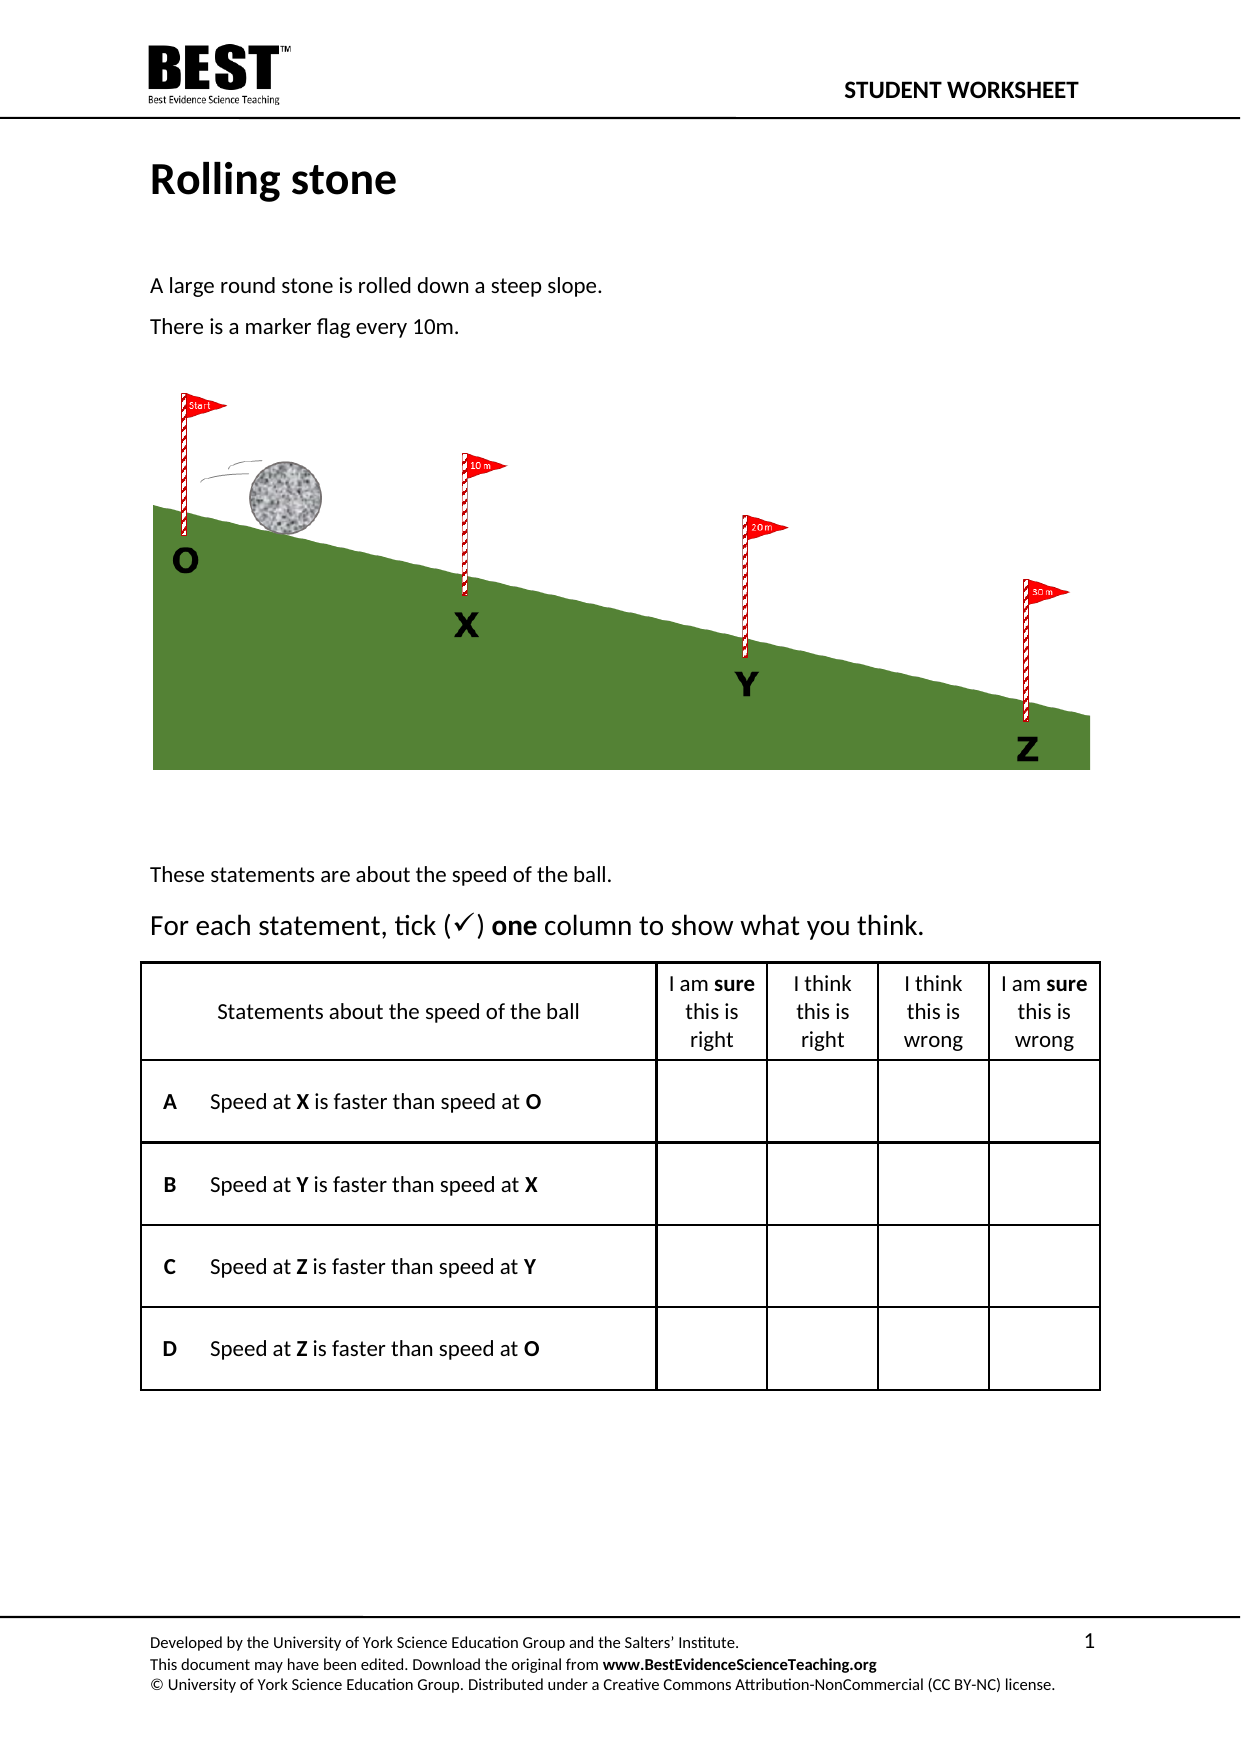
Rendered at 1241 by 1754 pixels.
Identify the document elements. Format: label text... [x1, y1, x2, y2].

picture [150, 393, 1091, 789]
table_cell [658, 1061, 766, 1141]
table_cell Speed at Z is faster than speed at Y [199, 1226, 655, 1306]
table_cell [990, 1226, 1099, 1306]
table_cell [990, 1308, 1099, 1389]
table_cell C [142, 1226, 199, 1306]
table_cell Speed at X is faster than speed at O [199, 1061, 655, 1141]
table_cell [990, 1144, 1099, 1224]
table_cell Speed at Z is faster than speed at O [199, 1308, 655, 1389]
table_header I think this is right [768, 964, 877, 1059]
text These statements are about the speed of the ball. [150, 860, 1090, 888]
table_cell [879, 1061, 988, 1141]
text Rolling stone [150, 150, 1090, 206]
table_cell A [142, 1061, 199, 1141]
table_cell [768, 1308, 877, 1389]
table_header I think this is wrong [879, 964, 988, 1059]
text For each statement, tick () one column to show what you think. [150, 907, 1090, 943]
table_header I am sure this is right [658, 964, 766, 1059]
table_cell D [142, 1308, 199, 1389]
table_cell [768, 1226, 877, 1306]
text There is a marker flag every 10m. [150, 312, 1090, 340]
table_cell Speed at Y is faster than speed at X [199, 1144, 655, 1224]
table_cell [990, 1061, 1099, 1141]
table_cell [658, 1226, 766, 1306]
table_header Statements about the speed of the ball [142, 964, 655, 1059]
table_cell B [142, 1144, 199, 1224]
table_header I am sure this is wrong [990, 964, 1099, 1059]
table_cell [658, 1144, 766, 1224]
table_cell [768, 1144, 877, 1224]
table_cell [879, 1144, 988, 1224]
table_cell [658, 1308, 766, 1389]
text A large round stone is rolled down a steep slope. [150, 271, 1090, 299]
table_cell [768, 1061, 877, 1141]
table_cell [879, 1226, 988, 1306]
picture [148, 44, 291, 105]
table_cell [879, 1308, 988, 1389]
